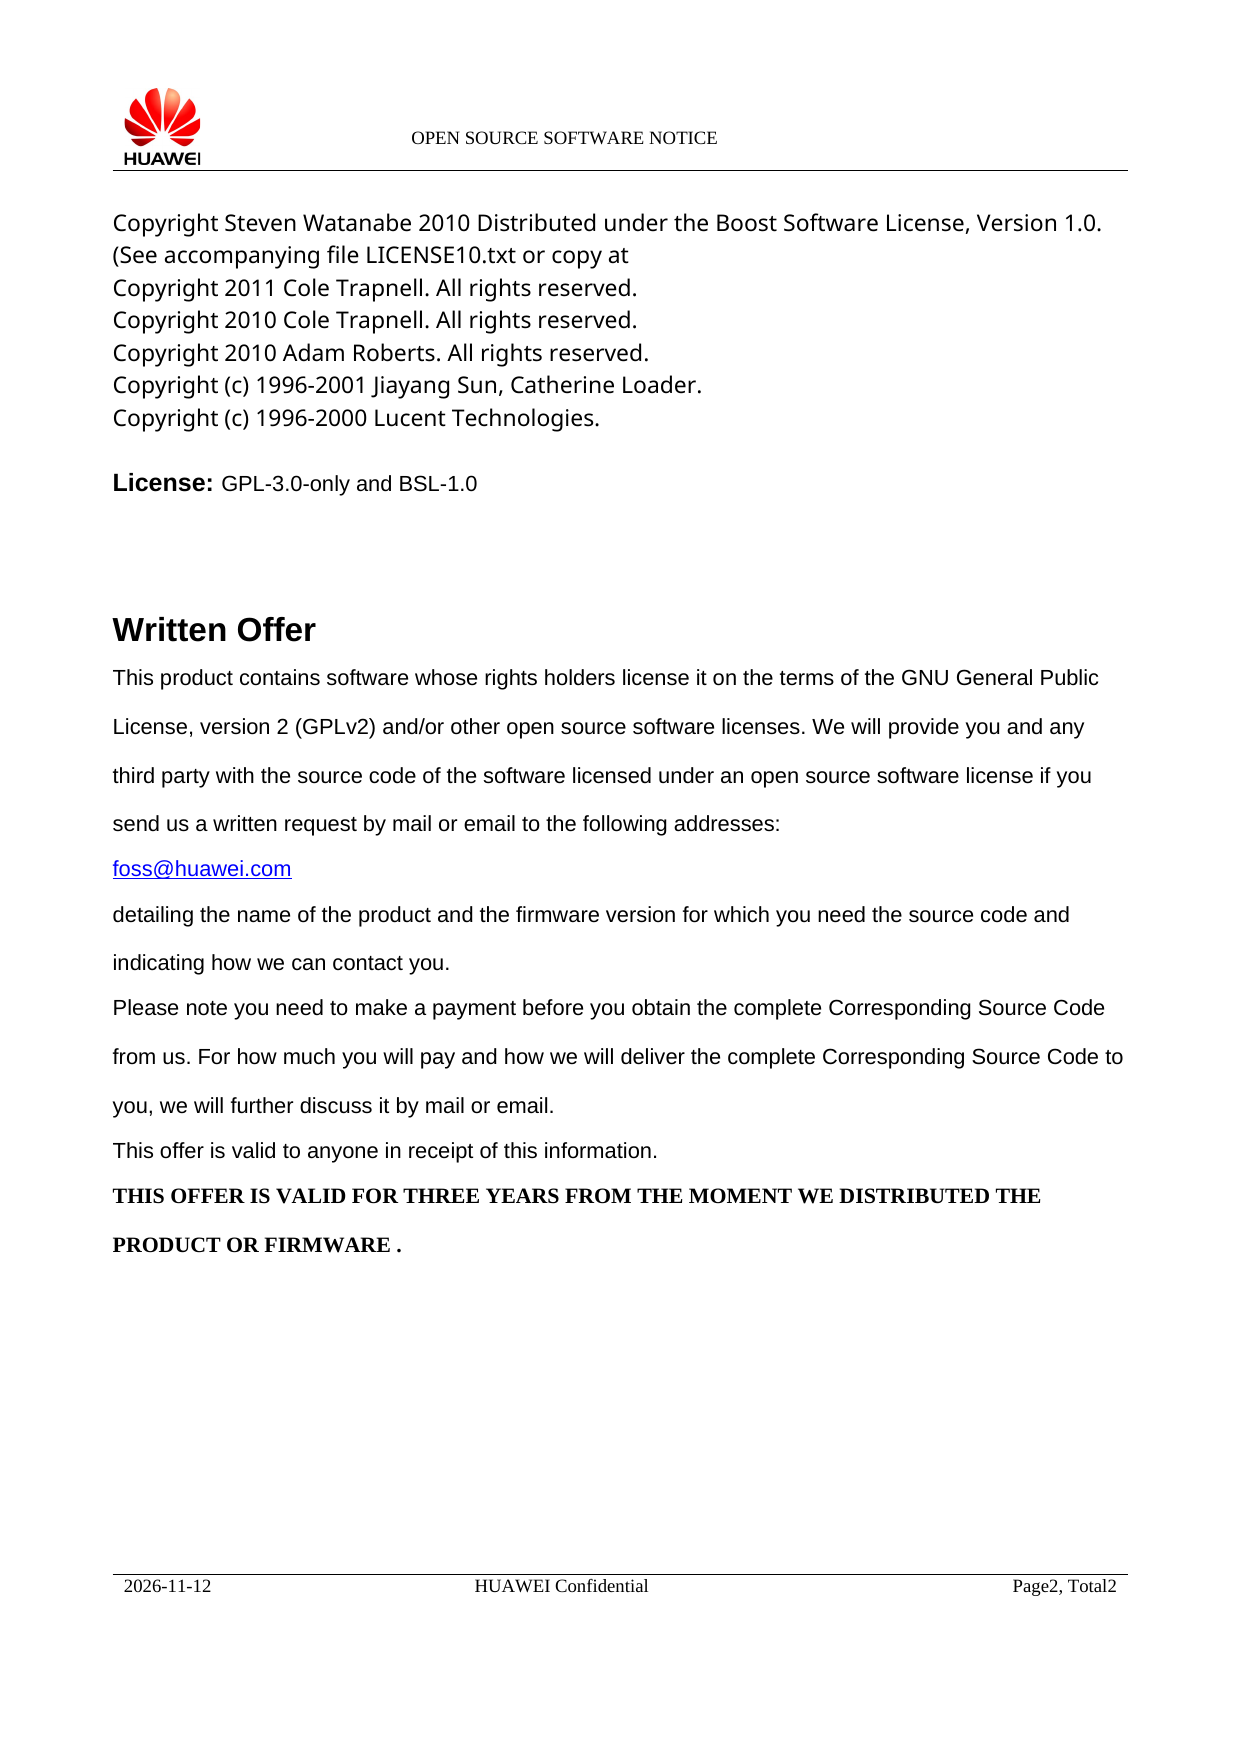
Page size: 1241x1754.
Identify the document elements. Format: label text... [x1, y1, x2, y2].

text This offer is valid to anyone in receipt of this information. [112, 1134, 1128, 1167]
text Please note you need to make a payment before you obtain the complete Corresponding Source Code from us. For how much you will pay and how we will deliver the complete Corresponding Source Code to you, we will further discuss it by mail or email. [112, 992, 1128, 1122]
text Written Offer [112, 596, 1128, 661]
text This offer is valid for three years from the moment we distributed the product or firmware . [112, 1179, 1128, 1261]
text License: GPL-3.0-only and BSL-1.0 [112, 466, 1128, 499]
text detailing the name of the product and the firmware version for which you need the source code and indicating how we can contact you. [112, 898, 1128, 979]
text This product contains software whose rights holders license it on the terms of the GNU General Public License, version 2 (GPLv2) and/or other open source software licenses. We will provide you and any third party with the source code of the software licensed under an open source software license if you send us a written request by mail or email to the following addresses: [112, 661, 1128, 840]
text foss@huawei.com [112, 853, 1128, 885]
picture [124, 88, 201, 165]
